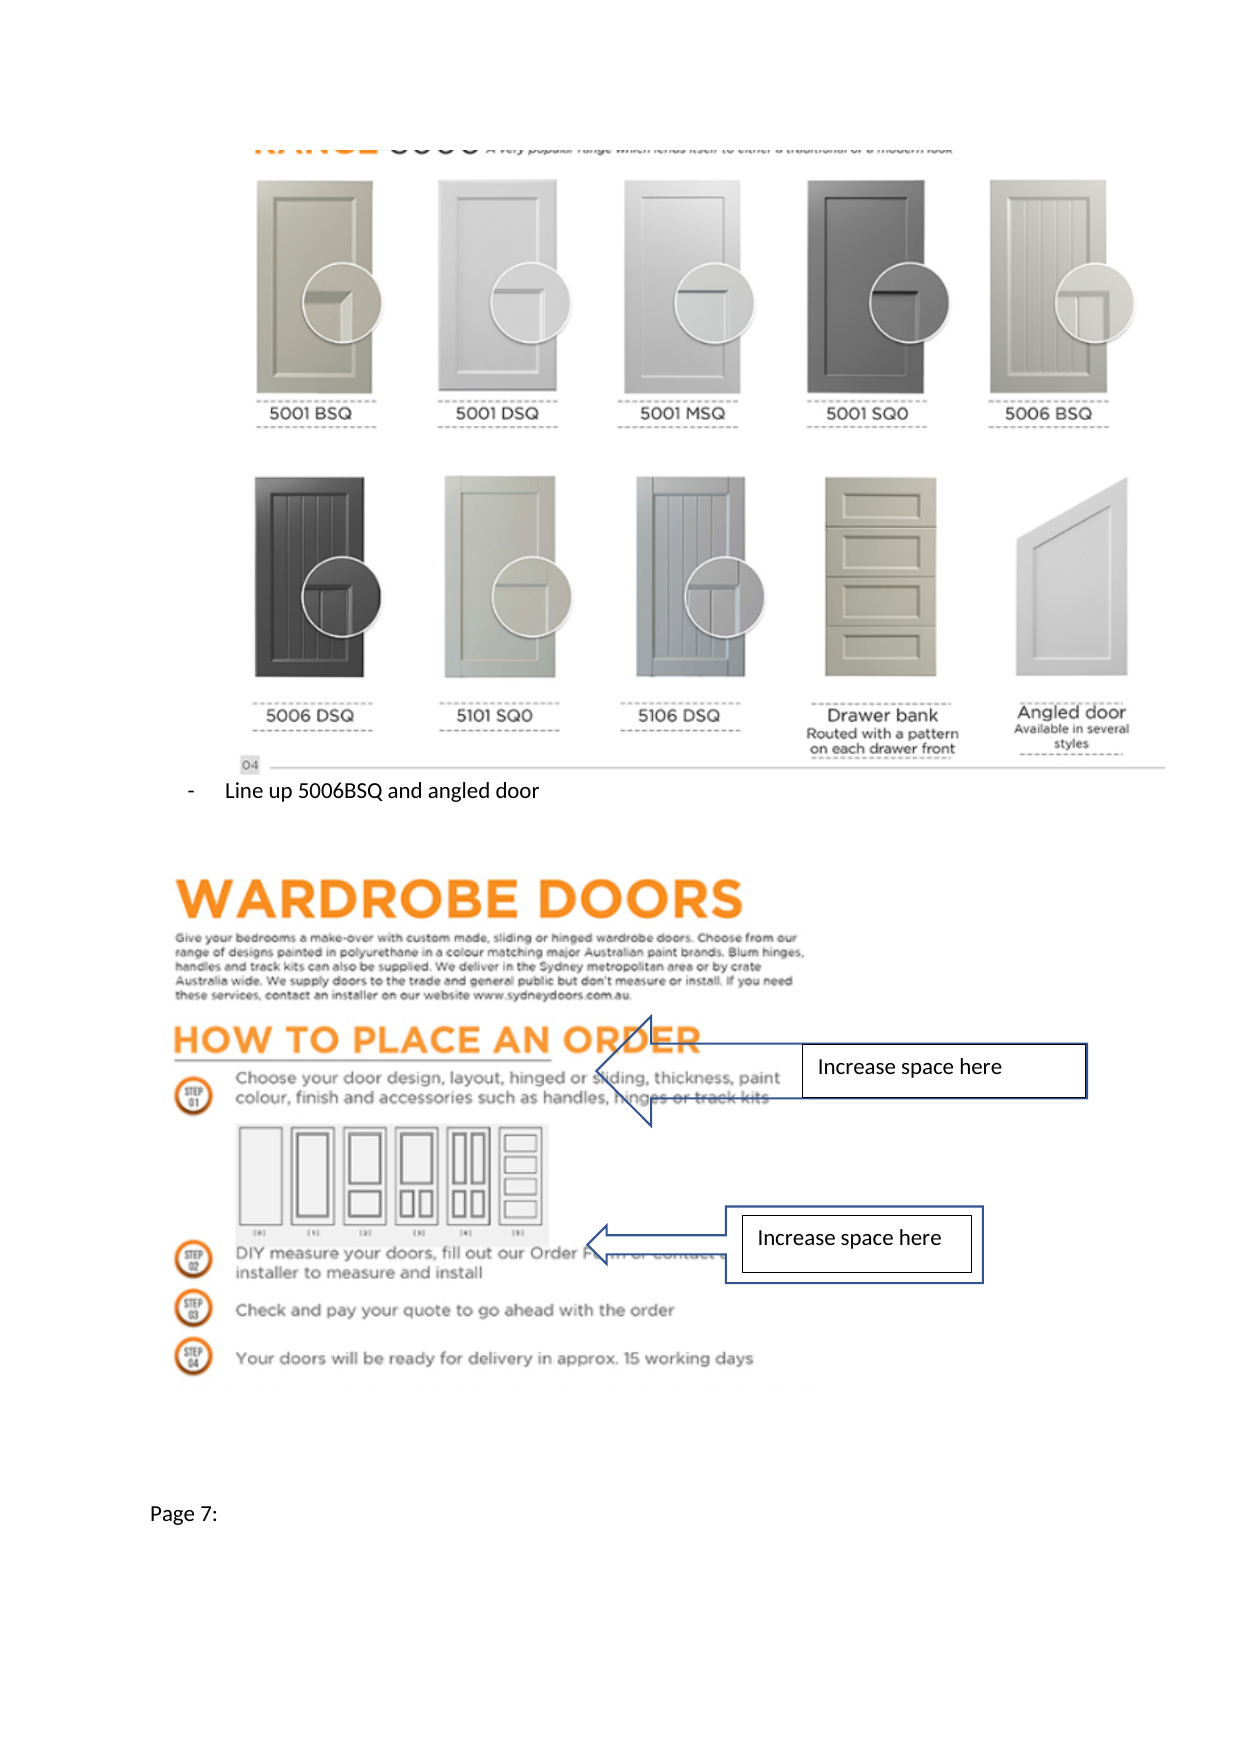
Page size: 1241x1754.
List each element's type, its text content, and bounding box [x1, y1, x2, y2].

picture [225, 150, 1166, 775]
list Line up 5006BSQ and angled door [187, 776, 1090, 804]
picture [150, 853, 882, 1387]
text Page 7: [150, 1499, 1090, 1527]
picture [599, 1020, 802, 1122]
